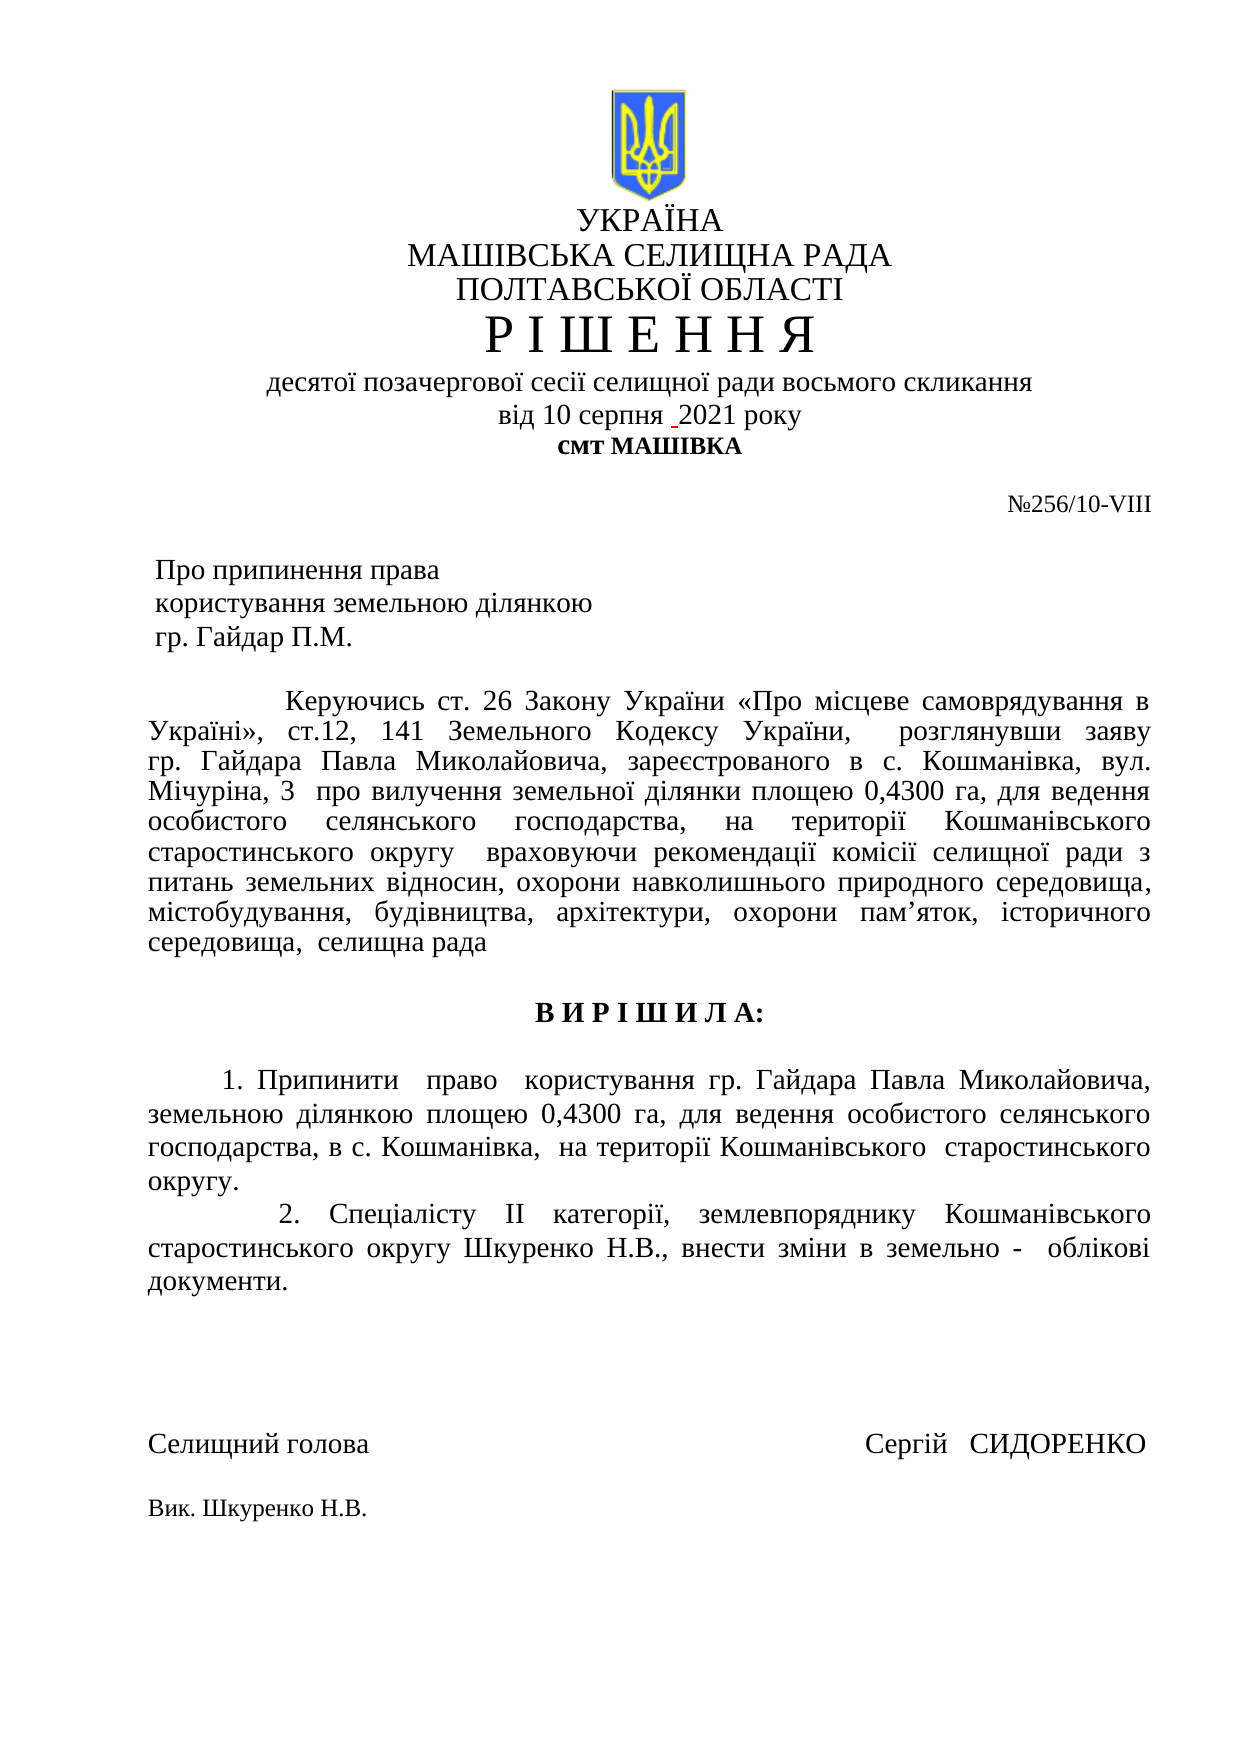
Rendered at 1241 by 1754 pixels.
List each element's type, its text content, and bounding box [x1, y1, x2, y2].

text Вик. Шкуренко Н.В. [148, 1493, 1152, 1522]
list десятої позачергової сесії селищної ради восьмого скликання [148, 364, 1152, 397]
text 1. Припинити право користування гр. Гайдара Павла Миколайовича, земельною ділянкою площею 0,4300 га, для ведення особистого селянського господарства, в с. Кошманівка, на території Кошманівського старостинського округу. [148, 1062, 1152, 1196]
text ПОЛТАВСЬКОЇ ОБЛАСТІ [148, 273, 1152, 308]
text УКРАЇНА [148, 204, 1152, 239]
table_header Про припинення права користування земельною ділянкою гр. Гайдар П.М. [136, 518, 729, 686]
list від 10 серпня 2021 року [148, 397, 1152, 431]
text МАШІВСЬКА СЕЛИЩНА РАДА [148, 239, 1152, 273]
text Селищний голова Сергій СИДОРЕНКО [148, 1426, 1152, 1460]
text В И Р І Ш И Л А: [148, 999, 1152, 1029]
list смт МАШІВКА [148, 431, 1152, 461]
text 2. Спеціалісту IІ категорії, землевпоряднику Кошманівського старостинського округу Шкуренко Н.В., внести зміни в земельно - облікові документи. [148, 1196, 1152, 1297]
text №256/10-VIII [148, 489, 1152, 518]
subtitle Р І Ш Е Н Н Я [148, 308, 1152, 364]
text Керуючись ст. 26 Закону України «Про місцеве самоврядування в Україні», ст.12, 141 Земельного Кодексу України, розглянувши заяву гр. Гайдара Павла Миколайовича, зареєстрованого в с. Кошманівка, вул. Мічуріна, 3 про вилучення земельної ділянки площею 0,4300 га, для ведення особистого селянського господарства, на території Кошманівського старостинського округу враховуючи рекомендації комісії селищної ради з питань земельних відносин, охорони навколишнього природного середовища, містобудування, будівництва, архітектури, охорони пам’яток, історичного середовища, селищна рада [148, 686, 1152, 958]
